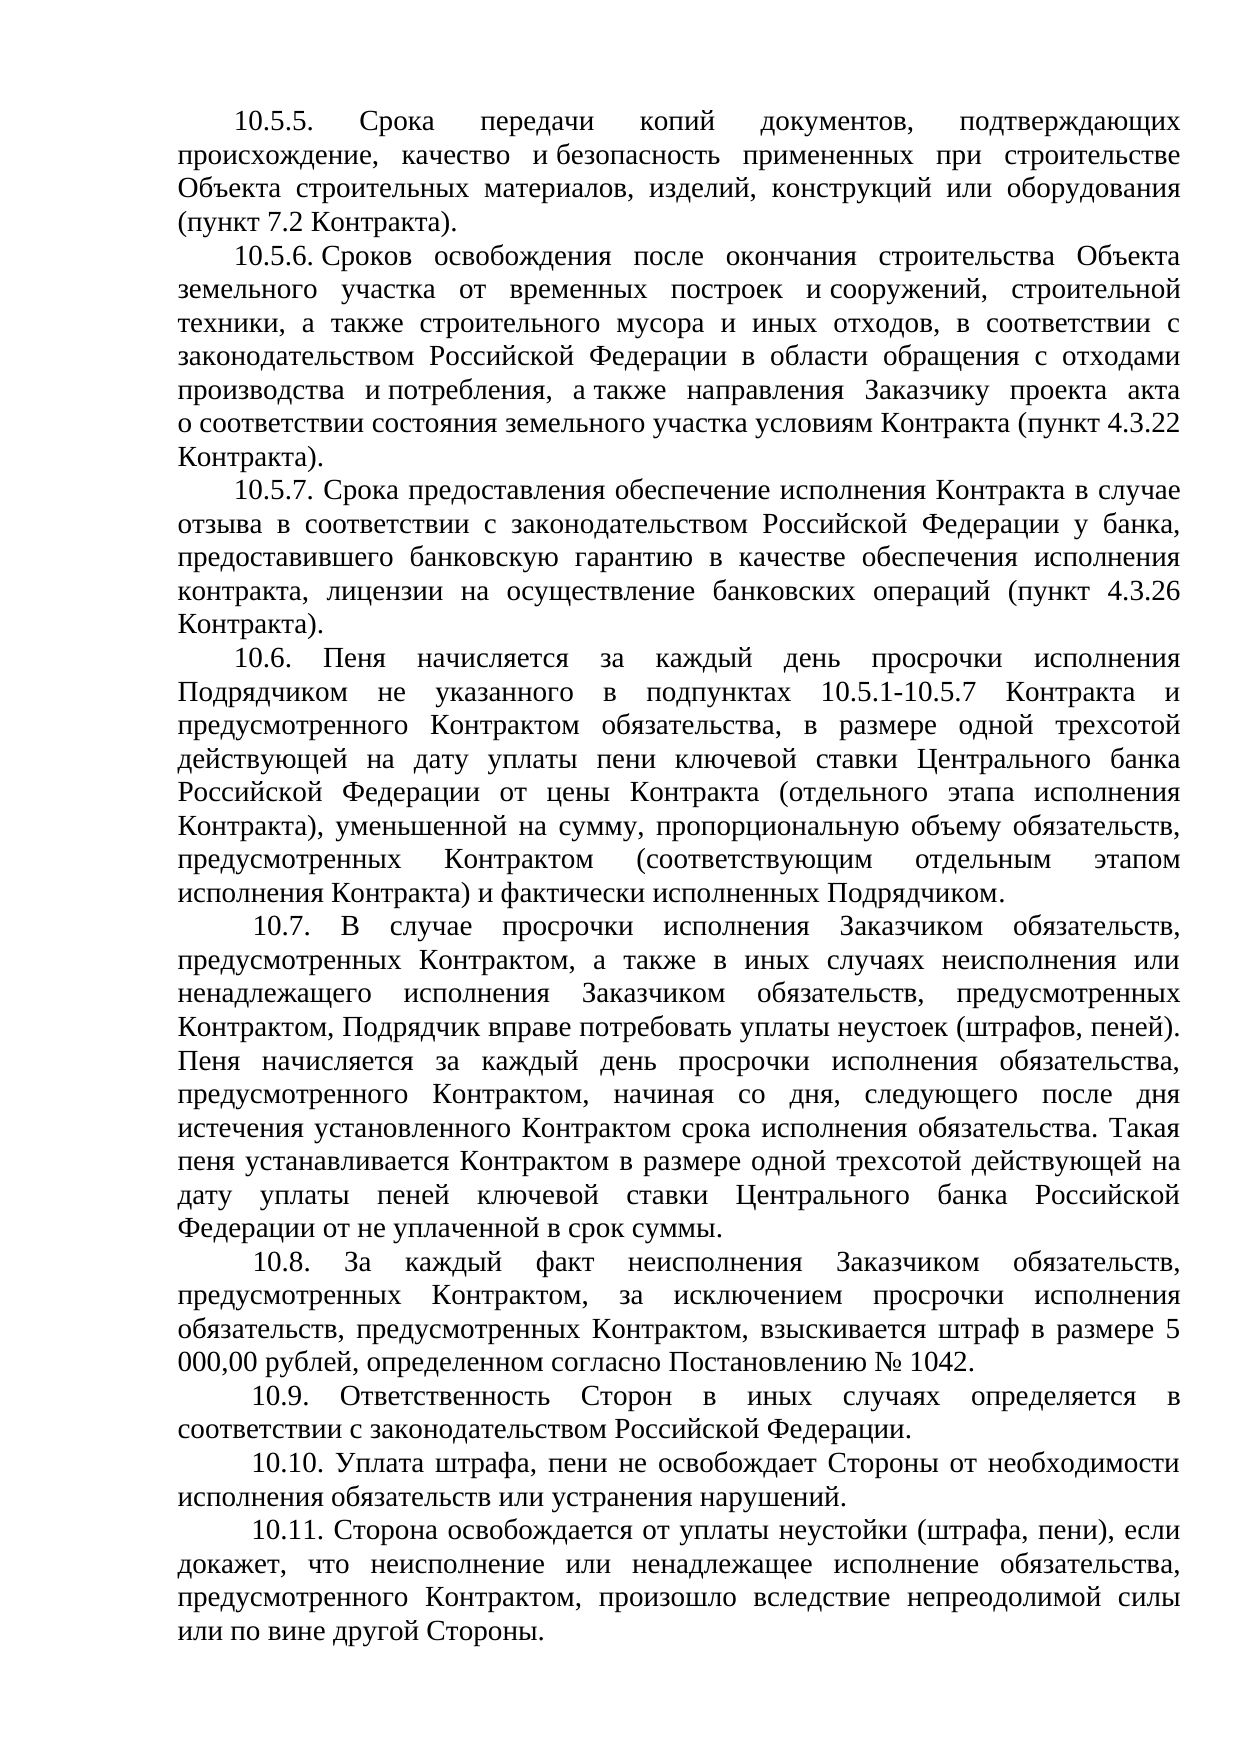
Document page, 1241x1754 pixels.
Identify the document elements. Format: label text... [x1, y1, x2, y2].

text 10.7. В случае просрочки исполнения Заказчиком обязательств, предусмотренных Контрактом, а также в иных случаях неисполнения или ненадлежащего исполнения Заказчиком обязательств, предусмотренных Контрактом, Подрядчик вправе потребовать уплаты неустоек (штрафов, пеней). Пеня начисляется за каждый день просрочки исполнения обязательства, предусмотренного Контрактом, начиная со дня, следующего после дня истечения установленного Контрактом срока исполнения обязательства. Такая пеня устанавливается Контрактом в размере одной трехсотой действующей на дату уплаты пеней ключевой ставки Центрального банка Российской Федерации от не уплаченной в срок суммы. [177, 908, 1181, 1244]
text 10.5.5. Срока передачи копий документов, подтверждающих происхождение, качество и безопасность примененных при строительстве Объекта строительных материалов, изделий, конструкций или оборудования (пункт 7.2 Контракта). [177, 103, 1181, 238]
text 10.5.7. Срока предоставления обеспечение исполнения Контракта в случае отзыва в соответствии с законодательством Российской Федерации у банка, предоставившего банковскую гарантию в качестве обеспечения исполнения контракта, лицензии на осуществление банковских операций (пункт 4.3.26 Контракта). [177, 472, 1181, 640]
text 10.5.6. Сроков освобождения после окончания строительства Объекта земельного участка от временных построек и сооружений, строительной техники, а также строительного мусора и иных отходов, в соответствии с законодательством Российской Федерации в области обращения с отходами производства и потребления, а также направления Заказчику проекта акта о соответствии состояния земельного участка условиям Контракта (пункт 4.3.22 Контракта). [177, 238, 1181, 472]
text 10.10. Уплата штрафа, пени не освобождает Стороны от необходимости исполнения обязательств или устранения нарушений. [177, 1445, 1181, 1512]
text 10.9. Ответственность Сторон в иных случаях определяется в соответствии с законодательством Российской Федерации. [177, 1378, 1181, 1445]
text 10.6. Пеня начисляется за каждый день просрочки исполнения Подрядчиком не указанного в подпунктах 10.5.1-10.5.7 Контракта и предусмотренного Контрактом обязательства, в размере одной трехсотой действующей на дату уплаты пени ключевой ставки Центрального банка Российской Федерации от цены Контракта (отдельного этапа исполнения Контракта), уменьшенной на сумму, пропорциональную объему обязательств, предусмотренных Контрактом (соответствующим отдельным этапом исполнения Контракта) и фактически исполненных Подрядчиком. [177, 640, 1181, 908]
text 10.8. За каждый факт неисполнения Заказчиком обязательств, предусмотренных Контрактом, за исключением просрочки исполнения обязательств, предусмотренных Контрактом, взыскивается штраф в размере 5 000,00 рублей, определенном согласно Постановлению № 1042. [177, 1244, 1181, 1378]
text 10.11. Сторона освобождается от уплаты неустойки (штрафа, пени), если докажет, что неисполнение или ненадлежащее исполнение обязательства, предусмотренного Контрактом, произошло вследствие непреодолимой силы или по вине другой Стороны. [177, 1512, 1181, 1646]
